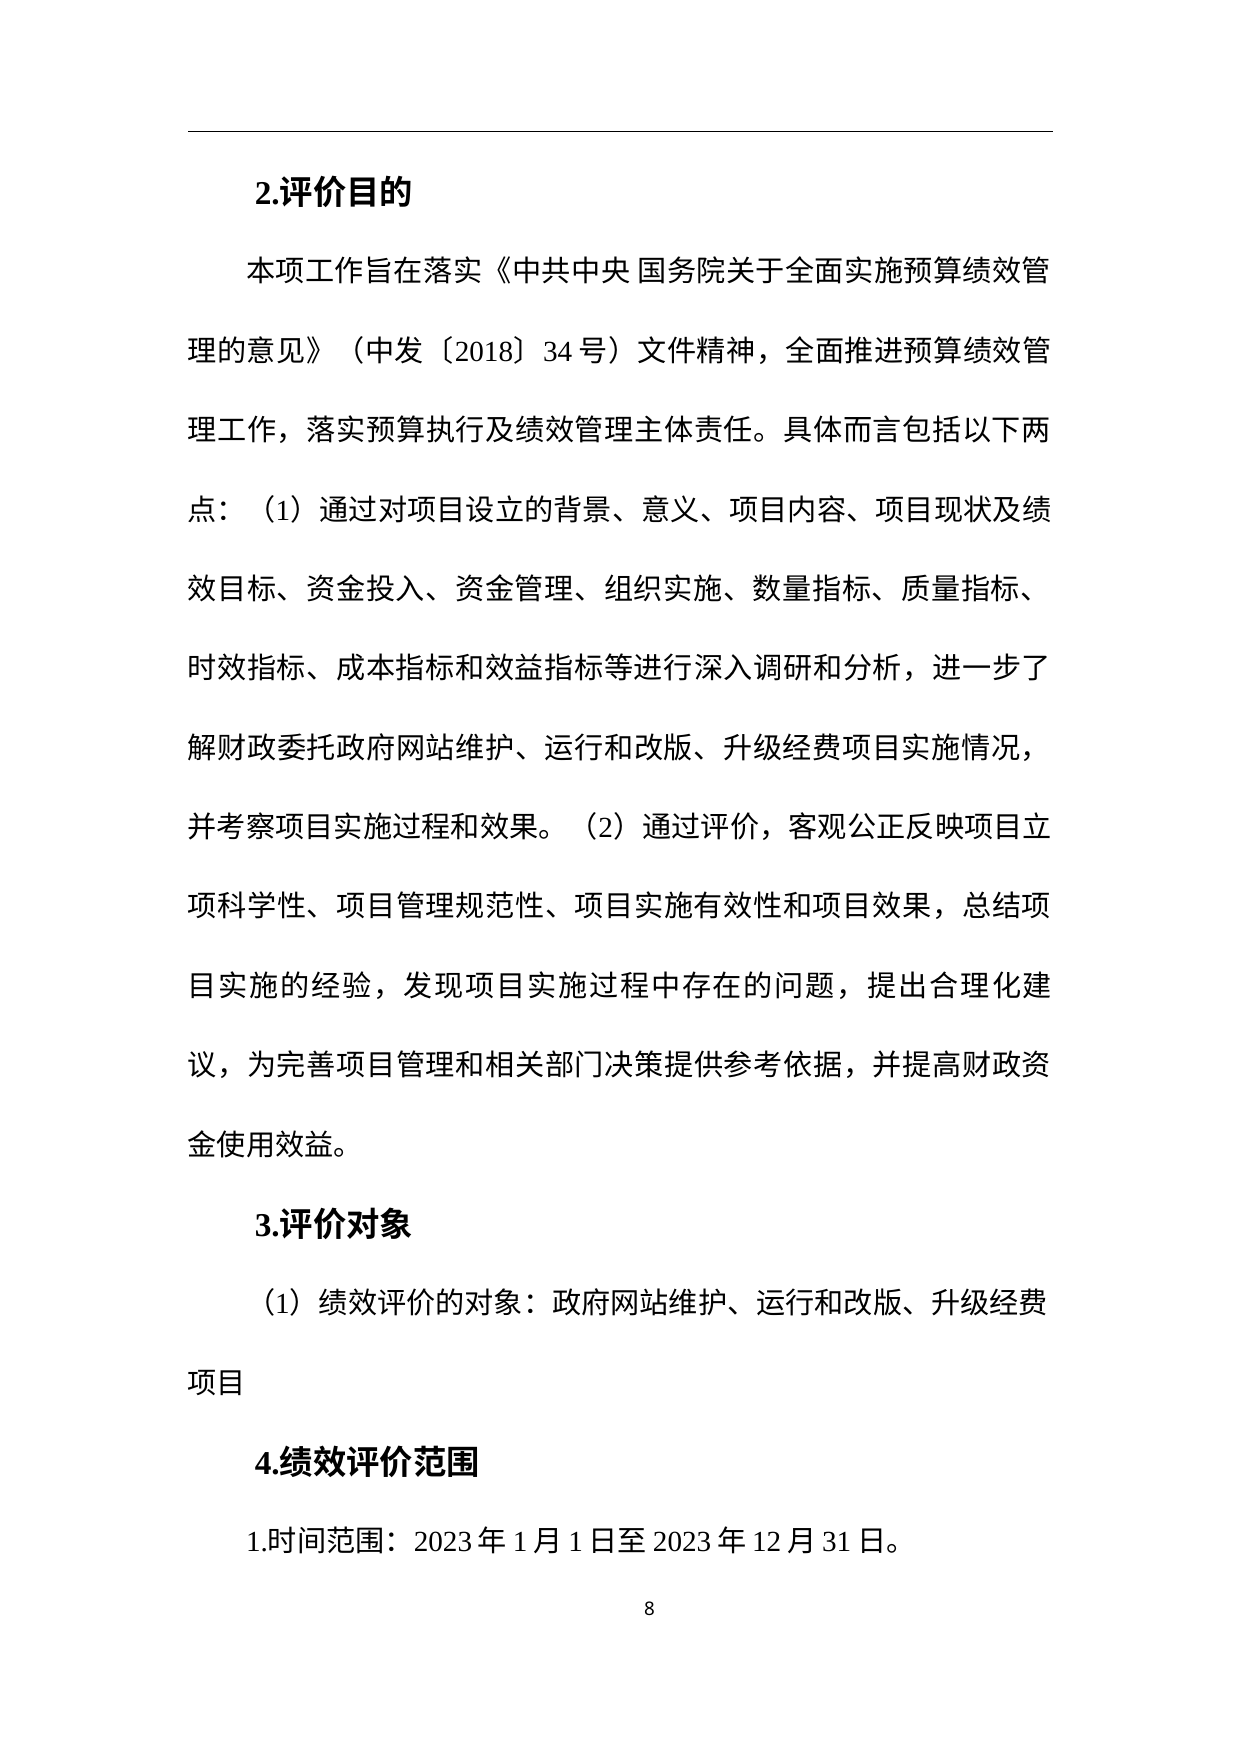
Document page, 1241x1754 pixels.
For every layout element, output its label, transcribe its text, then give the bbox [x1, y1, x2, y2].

text 1.时间范围：2023年1月1日至2023年12月31日。 [187, 1499, 1053, 1579]
subtitle 2.评价目的 [187, 150, 1053, 229]
text 本项工作旨在落实《中共中央 国务院关于全面实施预算绩效管理的意见》（中发〔2018〕34号）文件精神，全面推进预算绩效管理工作，落实预算执行及绩效管理主体责任。具体而言包括以下两点：（1）通过对项目设立的背景、意义、项目内容、项目现状及绩效目标、资金投入、资金管理、组织实施、数量指标、质量指标、时效指标、成本指标和效益指标等进行深入调研和分析，进一步了解财政委托政府网站维护、运行和改版、升级经费项目实施情况，并考察项目实施过程和效果。（2）通过评价，客观公正反映项目立项科学性、项目管理规范性、项目实施有效性和项目效果，总结项目实施的经验，发现项目实施过程中存在的问题，提出合理化建议，为完善项目管理和相关部门决策提供参考依据，并提高财政资金使用效益。 [187, 229, 1053, 1182]
subtitle 3.评价对象 [187, 1182, 1053, 1261]
text （1）绩效评价的对象：政府网站维护、运行和改版、升级经费项目 [187, 1261, 1053, 1420]
subtitle 4.绩效评价范围 [187, 1420, 1053, 1499]
